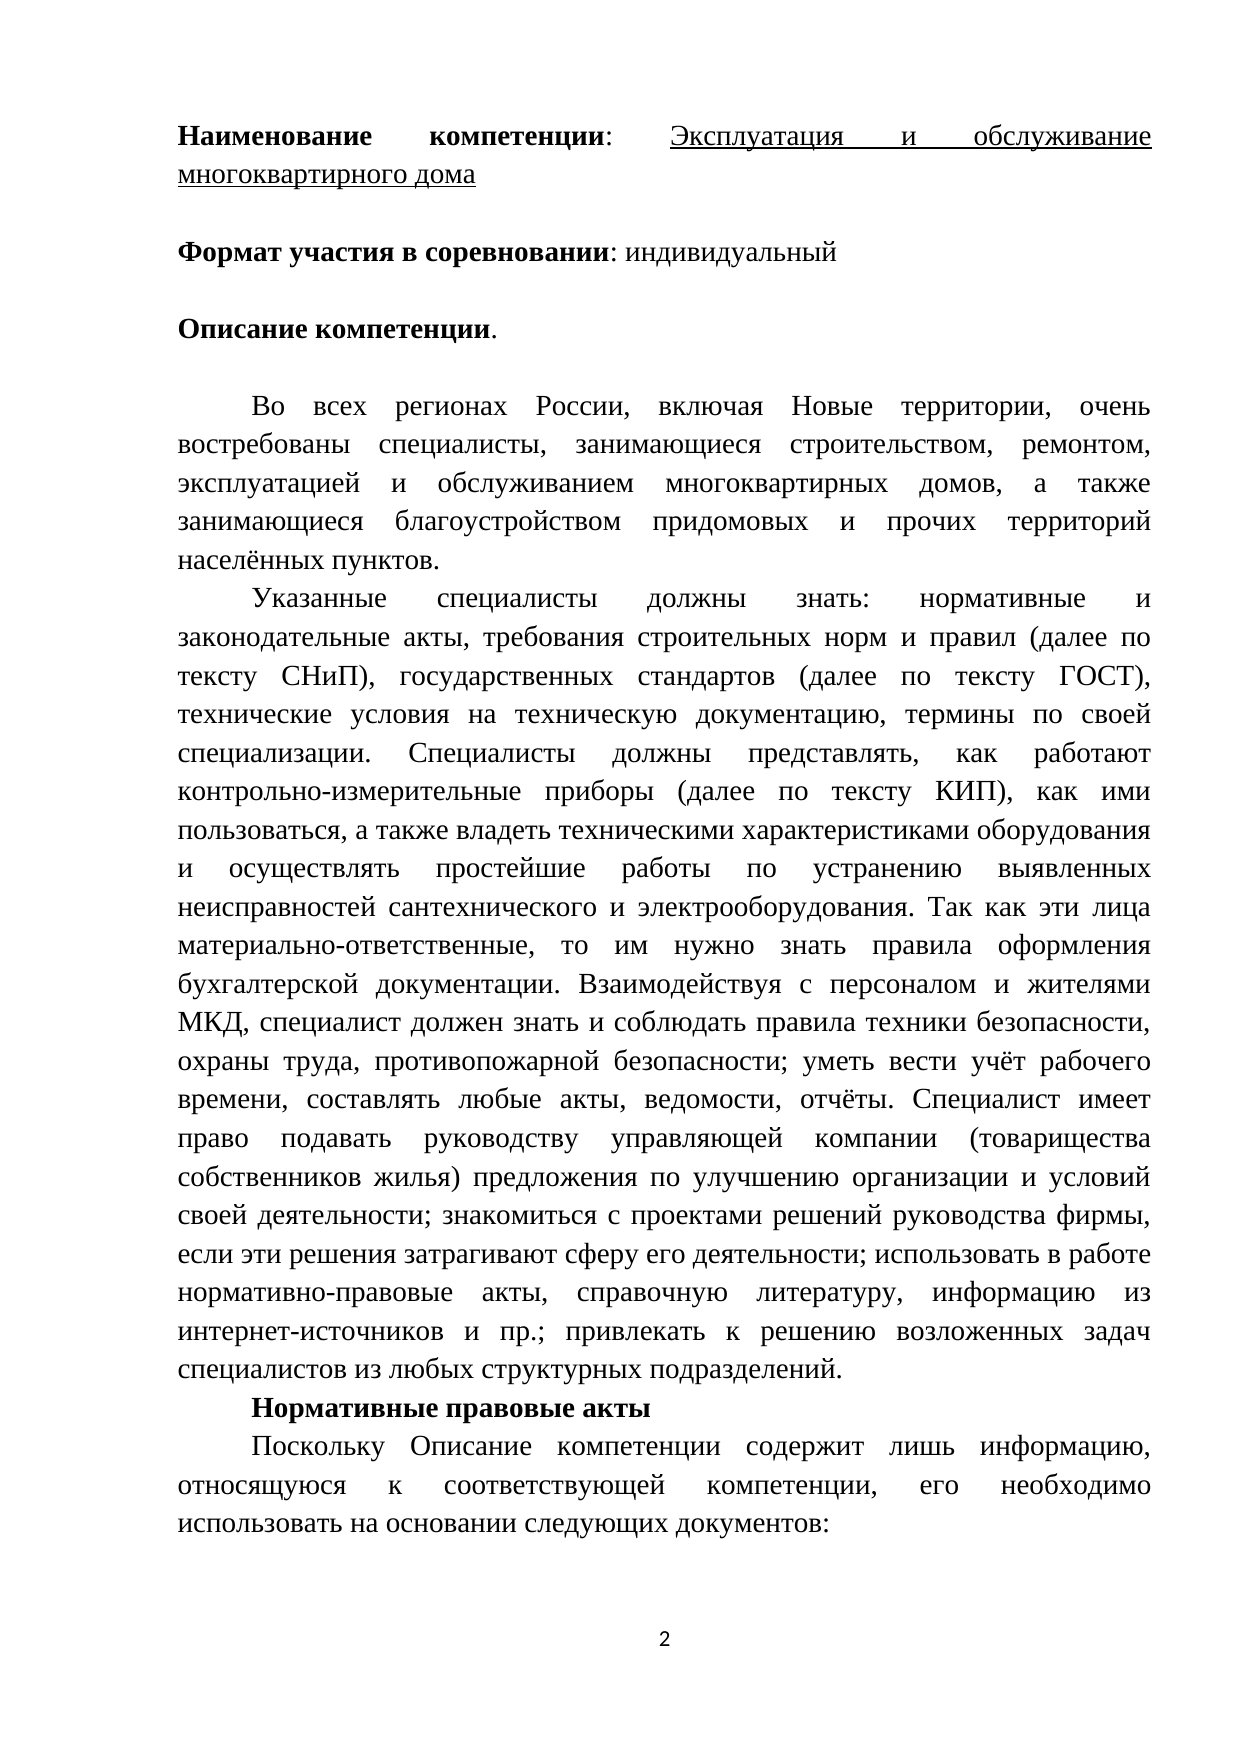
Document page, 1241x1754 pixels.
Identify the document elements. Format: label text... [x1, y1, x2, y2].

text Во всех регионах России, включая Новые территории, очень востребованы специалисты, занимающиеся строительством, ремонтом, эксплуатацией и обслуживанием многоквартирных домов, а также занимающиеся благоустройством придомовых и прочих территорий населённых пунктов. [177, 388, 1152, 576]
text Поскольку Описание компетенции содержит лишь информацию, относящуюся к соответствующей компетенции, его необходимо использовать на основании следующих документов: [177, 1428, 1152, 1539]
text Наименование компетенции: Эксплуатация и обслуживание многоквартирного дома [177, 118, 1152, 190]
text Нормативные правовые акты [177, 1390, 1152, 1423]
text Формат участия в соревновании: индивидуальный [177, 234, 1152, 267]
text Указанные специалисты должны знать: нормативные и законодательные акты, требования строительных норм и правил (далее по тексту СНиП), государственных стандартов (далее по тексту ГОСТ), технические условия на техническую документацию, термины по своей специализации. Специалисты должны представлять, как работают контрольно-измерительные приборы (далее по тексту КИП), как ими пользоваться, а также владеть техническими характеристиками оборудования и осуществлять простейшие работы по устранению выявленных неисправностей сантехнического и электрооборудования. Так как эти лица материально-ответственные, то им нужно знать правила оформления бухгалтерской документации. Взаимодействуя с персоналом и жителями МКД, специалист должен знать и соблюдать правила техники безопасности, охраны труда, противопожарной безопасности; уметь вести учёт рабочего времени, составлять любые акты, ведомости, отчёты. Специалист имеет право подавать руководству управляющей компании (товарищества собственников жилья) предложения по улучшению организации и условий своей деятельности; знакомиться с проектами решений руководства фирмы, если эти решения затрагивают сферу его деятельности; использовать в работе нормативно-правовые акты, справочную литературу, информацию из интернет-источников и пр.; привлекать к решению возложенных задач специалистов из любых структурных подразделений. [177, 581, 1152, 1385]
text Описание компетенции. [177, 311, 1152, 344]
